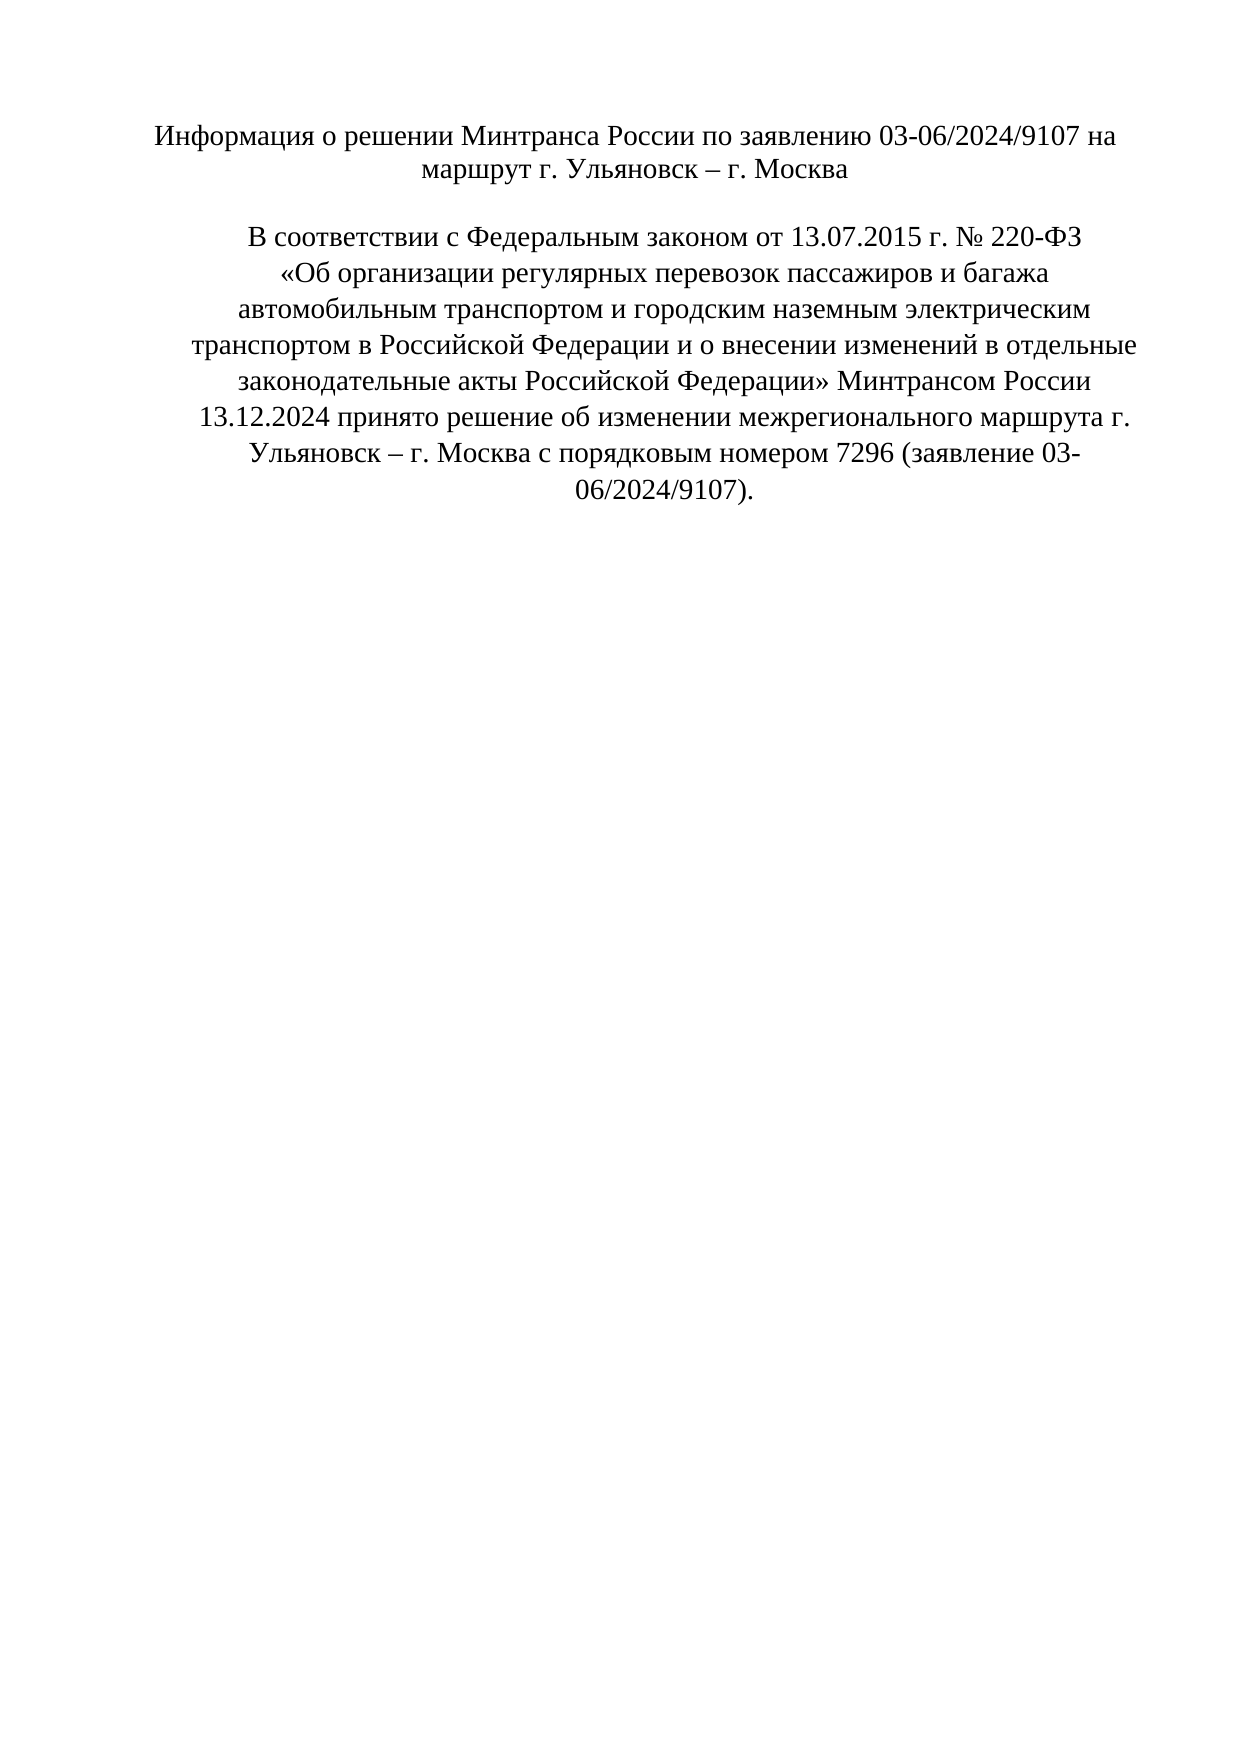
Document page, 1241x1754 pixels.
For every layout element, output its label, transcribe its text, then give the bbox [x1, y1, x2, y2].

text Информация о решении Минтранса России по заявлению 03-06/2024/9107 на маршрут г. Ульяновск – г. Москва [118, 118, 1152, 185]
text В соответствии с Федеральным законом от 13.07.2015 г. № 220-ФЗ «Об организации регулярных перевозок пассажиров и багажа автомобильным транспортом и городским наземным электрическим транспортом в Российской Федерации и о внесении изменений в отдельные законодательные акты Российской Федерации» Минтрансом России 13.12.2024 принято решение об изменении межрегионального маршрута г. Ульяновск – г. Москва с порядковым номером 7296 (заявление 03-06/2024/9107). [177, 219, 1152, 505]
